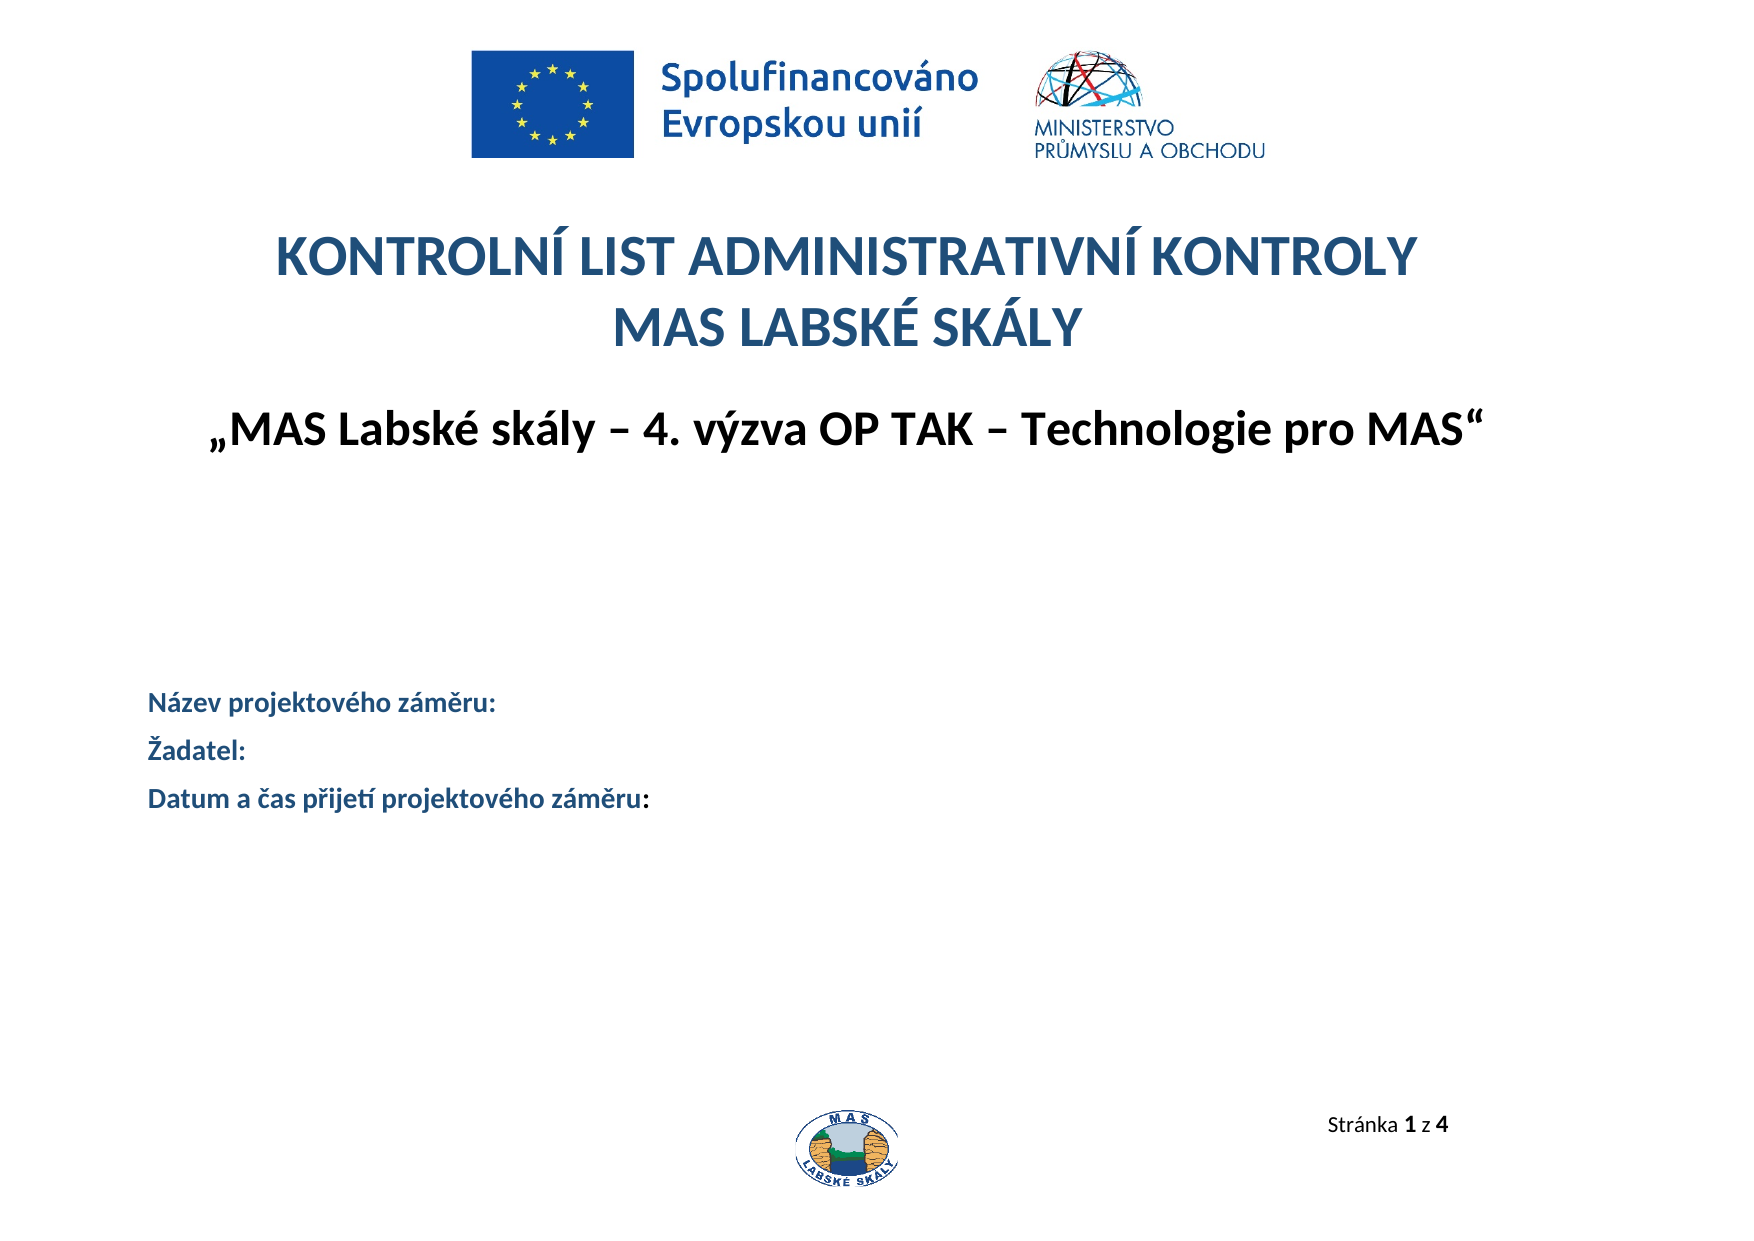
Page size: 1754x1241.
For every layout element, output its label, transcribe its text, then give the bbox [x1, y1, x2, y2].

text „MAS Labské skály – 4. výzva OP TAK – Technologie pro MAS“ [148, 397, 1547, 458]
text Datum a čas přijetí projektového záměru: [148, 781, 1547, 816]
picture [794, 1110, 898, 1185]
picture [468, 47, 1273, 157]
text Název projektového záměru: [148, 684, 1547, 720]
text MAS Labské skály [148, 290, 1547, 361]
text Kontrolní list administrativní kontroly [148, 219, 1547, 290]
text Žadatel: [148, 732, 1547, 768]
